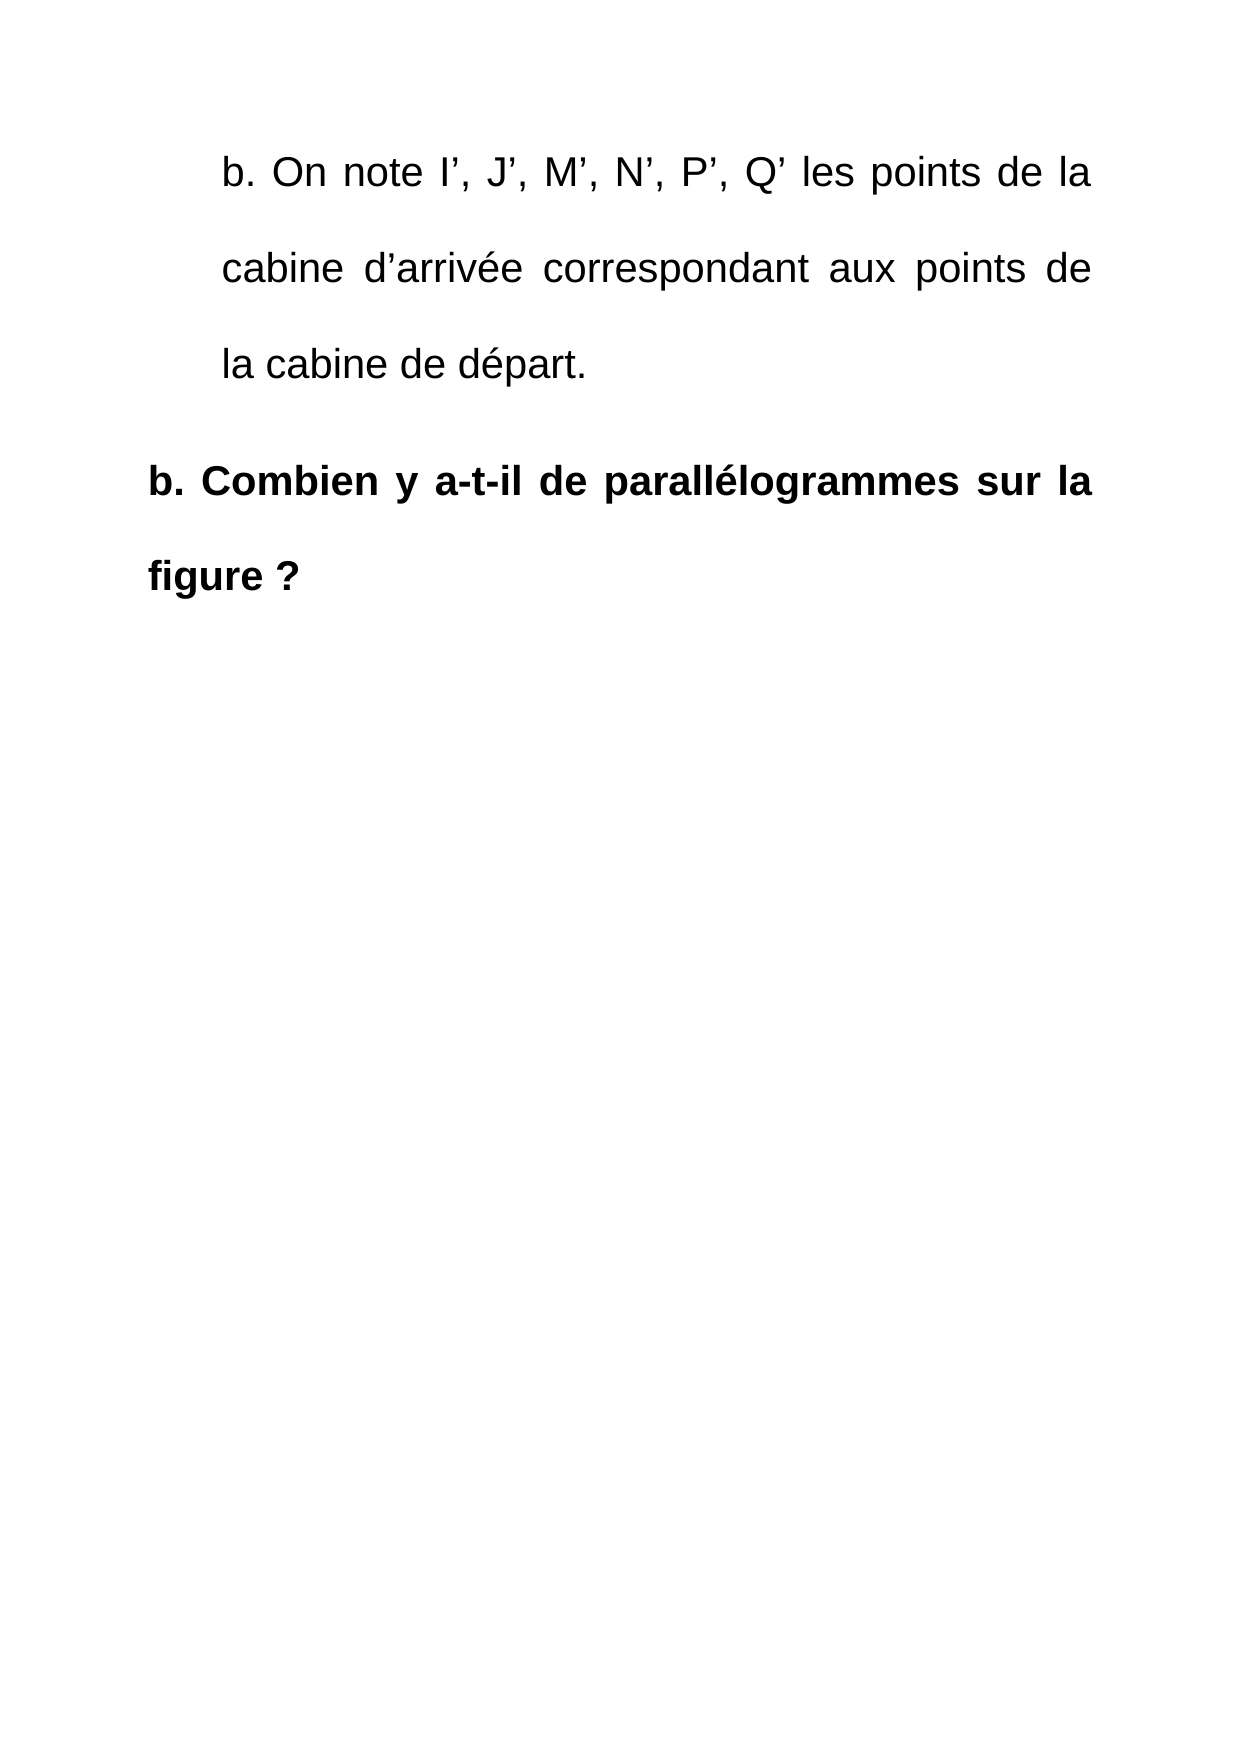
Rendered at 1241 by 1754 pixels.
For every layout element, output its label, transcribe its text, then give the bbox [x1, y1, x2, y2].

text b. Combien y a-t-il de parallélogrammes sur la figure ? [148, 456, 1093, 600]
text b. On note I’, J’, M’, N’, P’, Q’ les points de la cabine d’arrivée correspondant aux points de la cabine de départ. [221, 148, 1093, 387]
